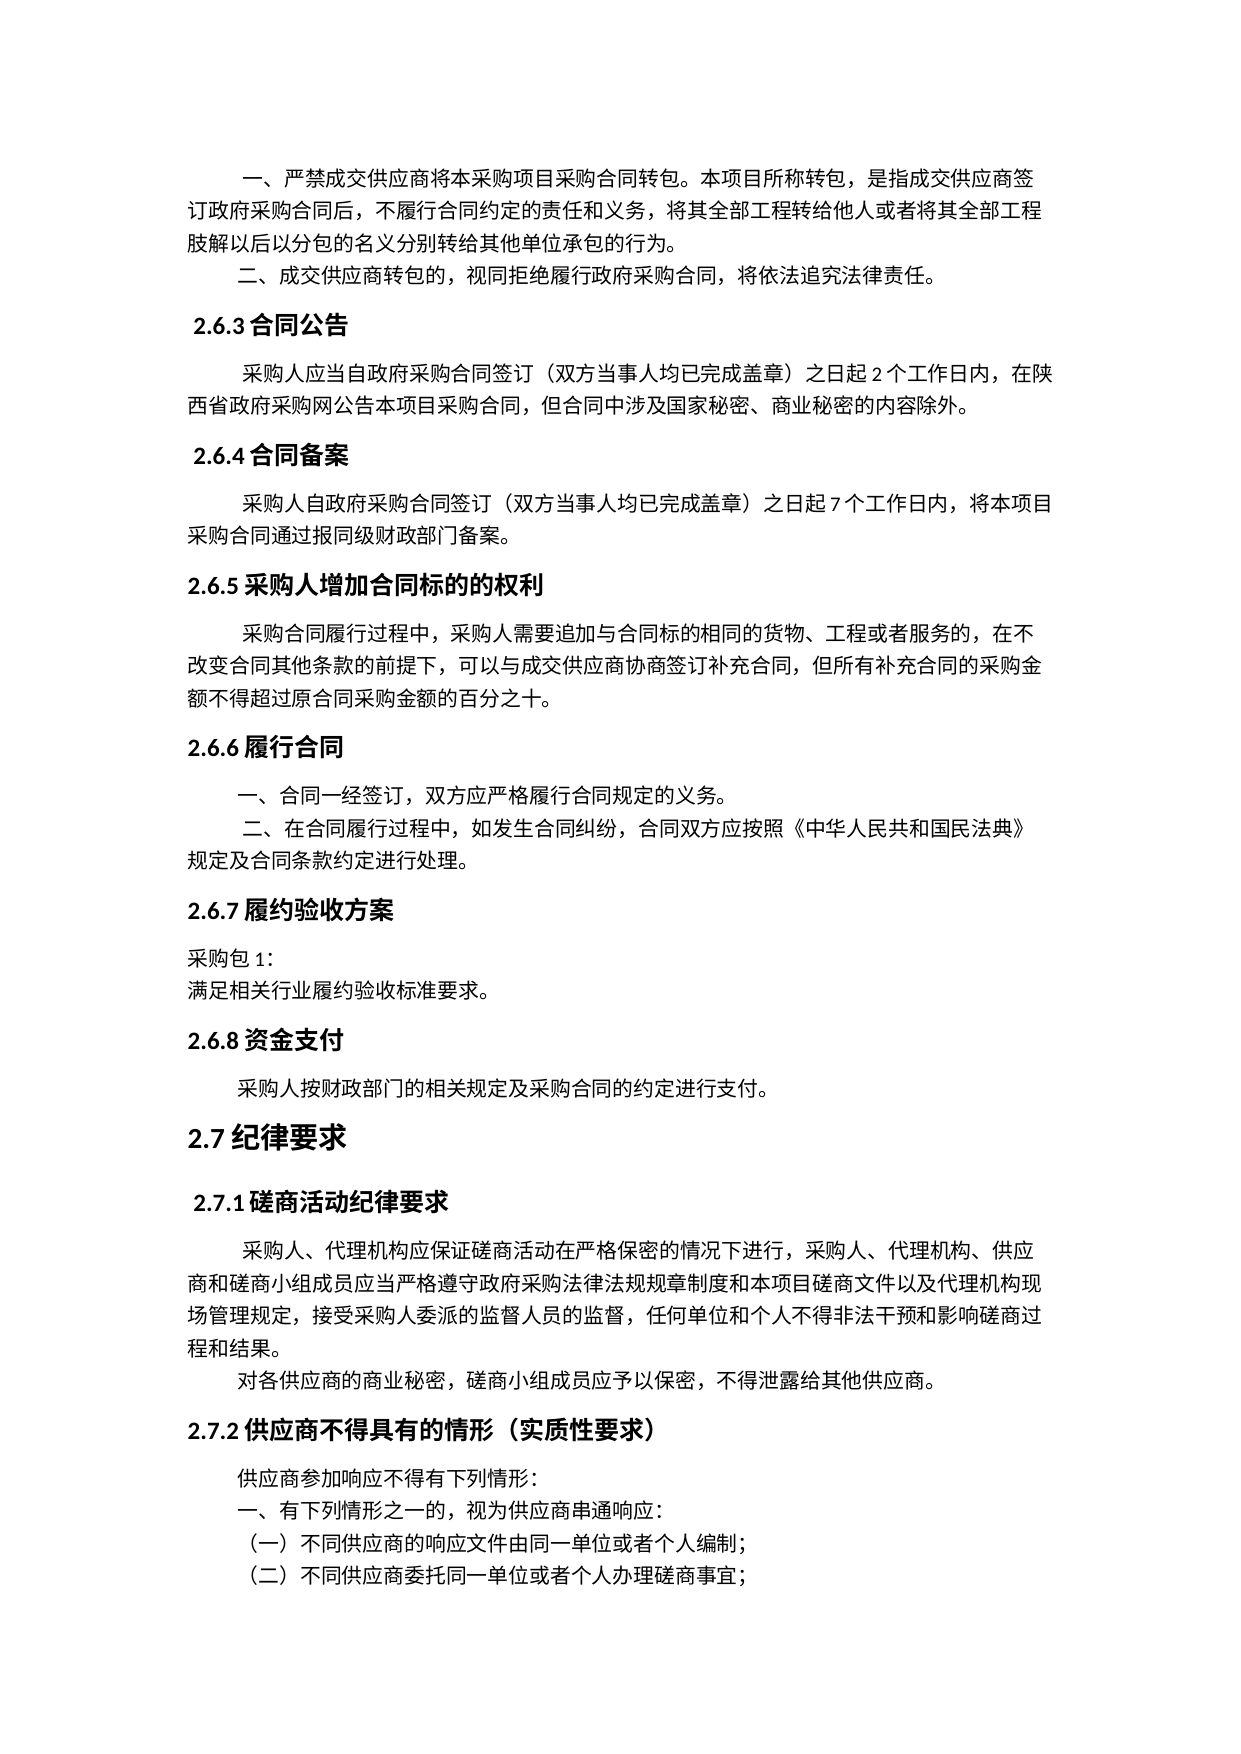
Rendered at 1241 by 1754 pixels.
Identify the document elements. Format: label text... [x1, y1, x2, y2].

text 二、成交供应商转包的，视同拒绝履行政府采购合同，将依法追究法律责任。 [187, 259, 1053, 292]
text 供应商参加响应不得有下列情形： [187, 1462, 1053, 1494]
text 2.6.6履行合同 [187, 714, 1053, 779]
text 对各供应商的商业秘密，磋商小组成员应予以保密，不得泄露给其他供应商。 [187, 1364, 1053, 1397]
text （二）不同供应商委托同一单位或者个人办理磋商事宜； [187, 1559, 1053, 1592]
text 采购人自政府采购合同签订（双方当事人均已完成盖章）之日起7个工作日内，将本项目采购合同通过报同级财政部门备案。 [187, 487, 1053, 552]
text 2.6.5采购人增加合同标的的权利 [187, 552, 1053, 617]
text 一、合同一经签订，双方应严格履行合同规定的义务。 [187, 779, 1053, 812]
text 2.6.3合同公告 [187, 292, 1053, 357]
text 采购包1： [187, 942, 1053, 974]
text 一、有下列情形之一的，视为供应商串通响应： [187, 1494, 1053, 1527]
text 采购合同履行过程中，采购人需要追加与合同标的相同的货物、工程或者服务的，在不改变合同其他条款的前提下，可以与成交供应商协商签订补充合同，但所有补充合同的采购金额不得超过原合同采购金额的百分之十。 [187, 617, 1053, 714]
text 采购人、代理机构应保证磋商活动在严格保密的情况下进行，采购人、代理机构、供应商和磋商小组成员应当严格遵守政府采购法律法规规章制度和本项目磋商文件以及代理机构现场管理规定，接受采购人委派的监督人员的监督，任何单位和个人不得非法干预和影响磋商过程和结果。 [187, 1234, 1053, 1364]
text 2.6.4合同备案 [187, 422, 1053, 487]
text 2.7.2供应商不得具有的情形（实质性要求） [187, 1397, 1053, 1462]
text 采购人应当自政府采购合同签订（双方当事人均已完成盖章）之日起2个工作日内，在陕西省政府采购网公告本项目采购合同，但合同中涉及国家秘密、商业秘密的内容除外。 [187, 357, 1053, 422]
text 采购人按财政部门的相关规定及采购合同的约定进行支付。 [187, 1072, 1053, 1104]
text 二、在合同履行过程中，如发生合同纠纷，合同双方应按照《中华人民共和国民法典》规定及合同条款约定进行处理。 [187, 812, 1053, 877]
text 满足相关行业履约验收标准要求。 [187, 974, 1053, 1007]
text 2.6.8资金支付 [187, 1007, 1053, 1072]
text 一、严禁成交供应商将本采购项目采购合同转包。本项目所称转包，是指成交供应商签订政府采购合同后，不履行合同约定的责任和义务，将其全部工程转给他人或者将其全部工程肢解以后以分包的名义分别转给其他单位承包的行为。 [187, 162, 1053, 259]
text 2.7.1磋商活动纪律要求 [187, 1169, 1053, 1234]
text （一）不同供应商的响应文件由同一单位或者个人编制； [187, 1527, 1053, 1559]
text 2.6.7履约验收方案 [187, 877, 1053, 942]
text 2.7纪律要求 [187, 1104, 1053, 1169]
